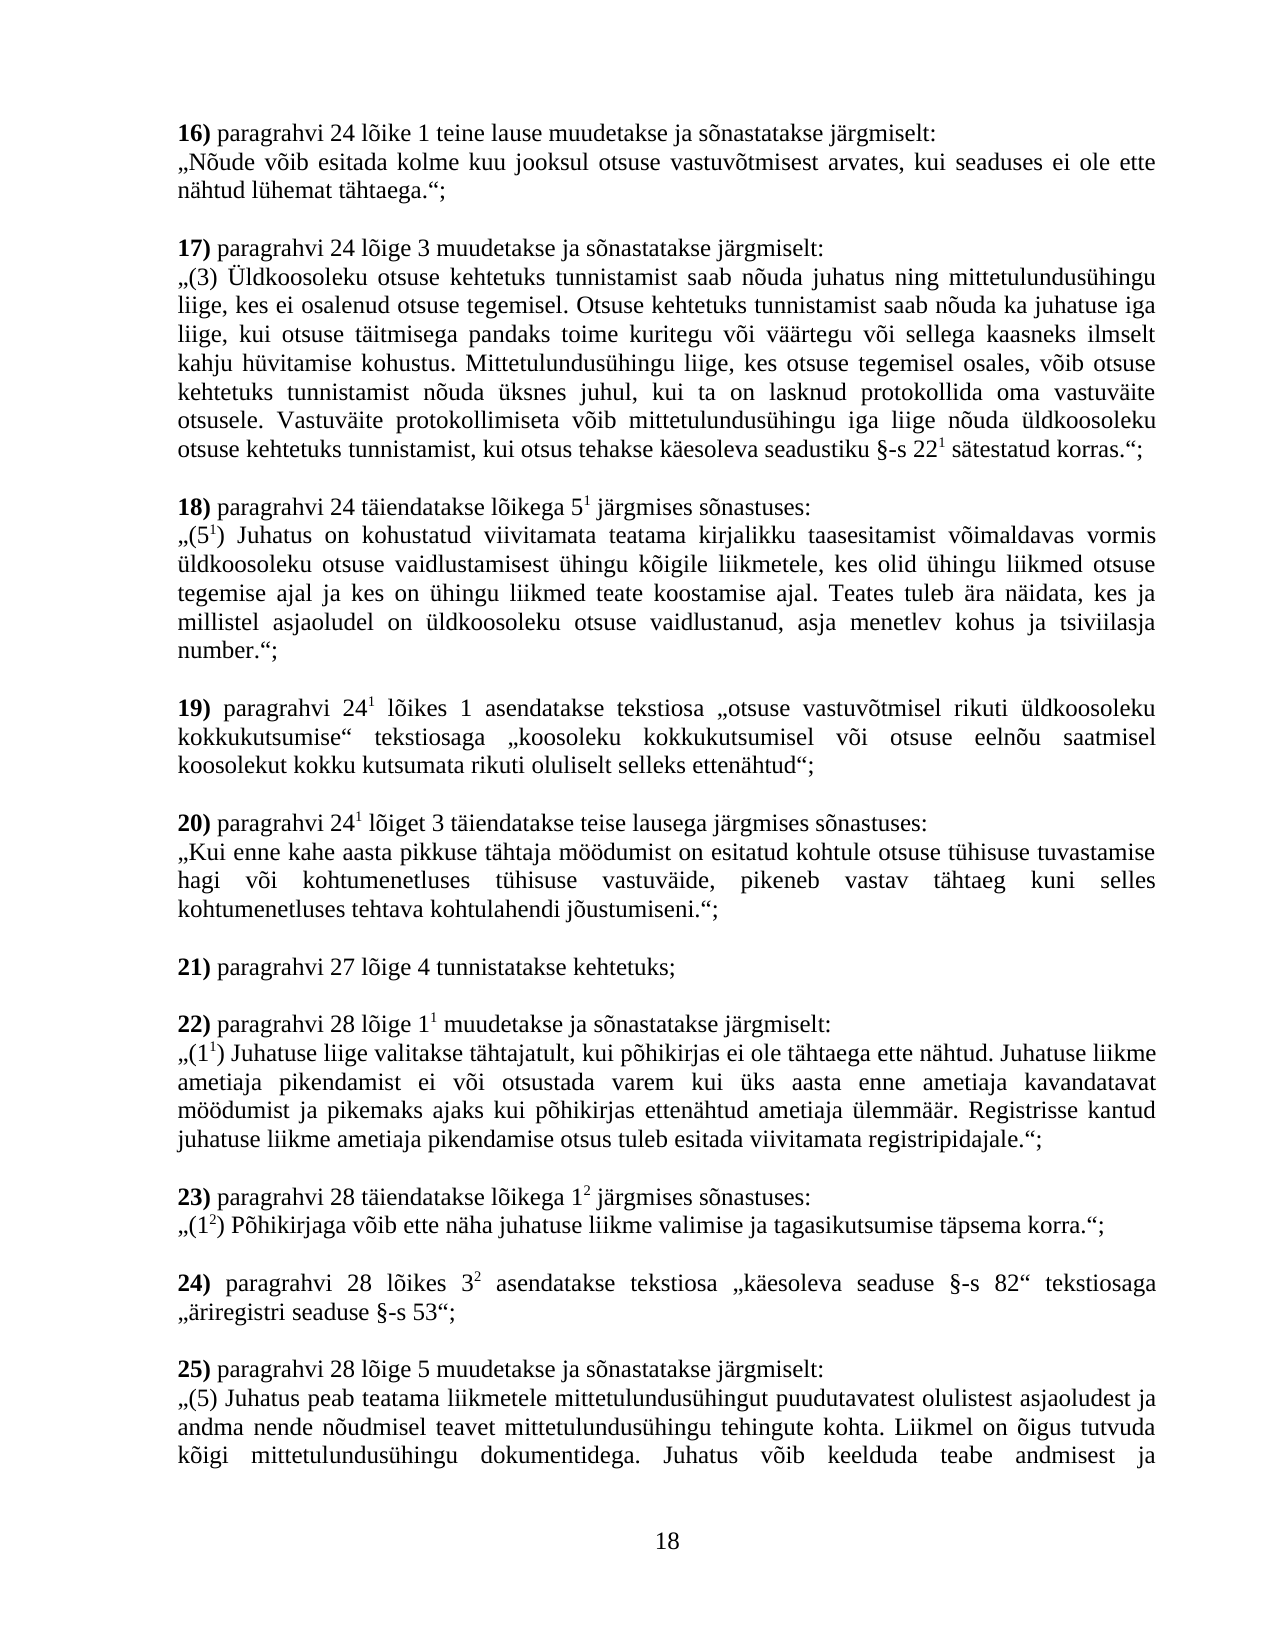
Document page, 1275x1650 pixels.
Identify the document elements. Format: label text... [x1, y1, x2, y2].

text 21) paragrahvi 27 lõige 4 tunnistatakse kehtetuks; [177, 952, 1157, 981]
text 17) paragrahvi 24 lõige 3 muudetakse ja sõnastatakse järgmiselt: [177, 233, 1157, 262]
text „Nõude võib esitada kolme kuu jooksul otsuse vastuvõtmisest arvates, kui seaduses ei ole ette nähtud lühemat tähtaega.“; [177, 147, 1157, 204]
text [177, 1383, 1157, 1469]
text 18) paragrahvi 24 täiendatakse lõikega 51 järgmises sõnastuses: [177, 492, 1157, 521]
text „(51) Juhatus on kohustatud viivitamata teatama kirjalikku taasesitamist võimaldavas vormis üldkoosoleku otsuse vaidlustamisest ühingu kõigile liikmetele, kes olid ühingu liikmed otsuse tegemise ajal ja kes on ühingu liikmed teate koostamise ajal. Teates tuleb ära näidata, kes ja millistel asjaoludel on üldkoosoleku otsuse vaidlustanud, asja menetlev kohus ja tsiviilasja number.“; [177, 521, 1157, 664]
text „(11) Juhatuse liige valitakse tähtajatult, kui põhikirjas ei ole tähtaega ette nähtud. Juhatuse liikme ametiaja pikendamist ei või otsustada varem kui üks aasta enne ametiaja kavandatavat möödumist ja pikemaks ajaks kui põhikirjas ettenähtud ametiaja ülemmäär. Registrisse kantud juhatuse liikme ametiaja pikendamise otsus tuleb esitada viivitamata registripidajale.“; [177, 1038, 1157, 1153]
text „(3) Üldkoosoleku otsuse kehtetuks tunnistamist saab nõuda juhatus ning mittetulundusühingu liige, kes ei osalenud otsuse tegemisel. Otsuse kehtetuks tunnistamist saab nõuda ka juhatuse iga liige, kui otsuse täitmisega pandaks toime kuritegu või väärtegu või sellega kaasneks ilmselt kahju hüvitamise kohustus. Mittetulundusühingu liige, kes otsuse tegemisel osales, võib otsuse kehtetuks tunnistamist nõuda üksnes juhul, kui ta on lasknud protokollida oma vastuväite otsusele. Vastuväite protokollimiseta võib mittetulundusühingu iga liige nõuda üldkoosoleku otsuse kehtetuks tunnistamist, kui otsus tehakse käesoleva seadustiku §-s 221 sätestatud korras.“; [177, 262, 1157, 463]
text 22) paragrahvi 28 lõige 11 muudetakse ja sõnastatakse järgmiselt: [177, 1009, 1157, 1038]
text 23) paragrahvi 28 täiendatakse lõikega 12 järgmises sõnastuses: [177, 1182, 1157, 1211]
text 25) paragrahvi 28 lõige 5 muudetakse ja sõnastatakse järgmiselt: [177, 1354, 1157, 1383]
text „(12) Põhikirjaga võib ette näha juhatuse liikme valimise ja tagasikutsumise täpsema korra.“; [177, 1211, 1157, 1239]
text 24) paragrahvi 28 lõikes 32 asendatakse tekstiosa „käesoleva seaduse §-s 82“ tekstiosaga „äriregistri seaduse §-s 53“; [177, 1268, 1157, 1326]
text 19) paragrahvi 241 lõikes 1 asendatakse tekstiosa „otsuse vastuvõtmisel rikuti üldkoosoleku kokkukutsumise“ tekstiosaga „koosoleku kokkukutsumisel või otsuse eelnõu saatmisel koosolekut kokku kutsumata rikuti oluliselt selleks ettenähtud“; [177, 693, 1157, 779]
text 20) paragrahvi 241 lõiget 3 täiendatakse teise lausega järgmises sõnastuses: [177, 808, 1157, 837]
text 16) paragrahvi 24 lõike 1 teine lause muudetakse ja sõnastatakse järgmiselt: [177, 118, 1157, 147]
text „Kui enne kahe aasta pikkuse tähtaja möödumist on esitatud kohtule otsuse tühisuse tuvastamise hagi või kohtumenetluses tühisuse vastuväide, pikeneb vastav tähtaeg kuni selles kohtumenetluses tehtava kohtulahendi jõustumiseni.“; [177, 837, 1157, 923]
